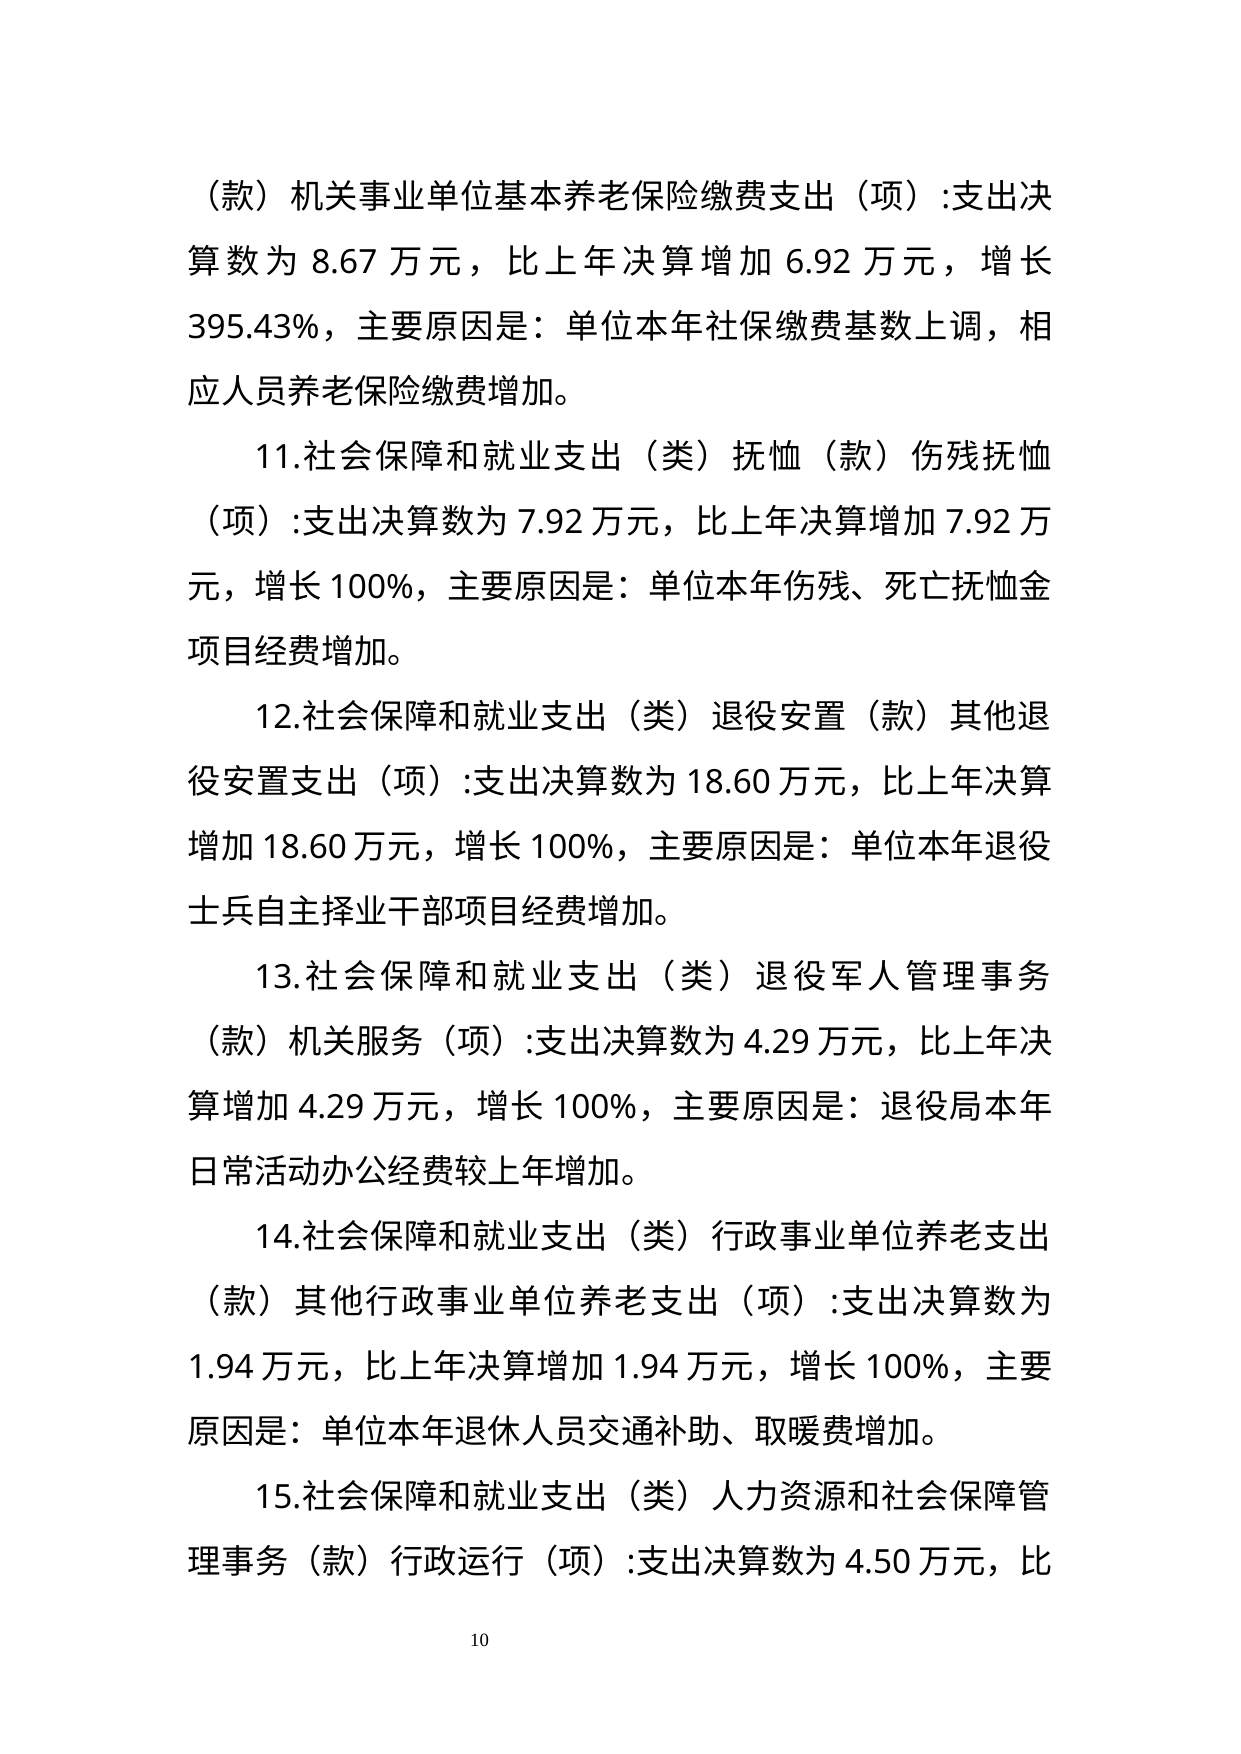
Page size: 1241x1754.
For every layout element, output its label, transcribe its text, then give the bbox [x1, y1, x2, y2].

text 11.社会保障和就业支出（类）抚恤（款）伤残抚恤（项）:支出决算数为7.92万元，比上年决算增加7.92万元，增长100%，主要原因是：单位本年伤残、死亡抚恤金项目经费增加。 [187, 422, 1053, 682]
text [187, 1462, 1053, 1592]
text 12.社会保障和就业支出（类）退役安置（款）其他退役安置支出（项）:支出决算数为18.60万元，比上年决算增加18.60万元，增长100%，主要原因是：单位本年退役士兵自主择业干部项目经费增加。 [187, 682, 1053, 942]
text 14.社会保障和就业支出（类）行政事业单位养老支出（款）其他行政事业单位养老支出（项）:支出决算数为1.94万元，比上年决算增加1.94万元，增长100%，主要原因是：单位本年退休人员交通补助、取暖费增加。 [187, 1202, 1053, 1462]
text 13.社会保障和就业支出（类）退役军人管理事务（款）机关服务（项）:支出决算数为4.29万元，比上年决算增加4.29万元，增长100%，主要原因是：退役局本年日常活动办公经费较上年增加。 [187, 942, 1053, 1202]
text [187, 162, 1053, 422]
